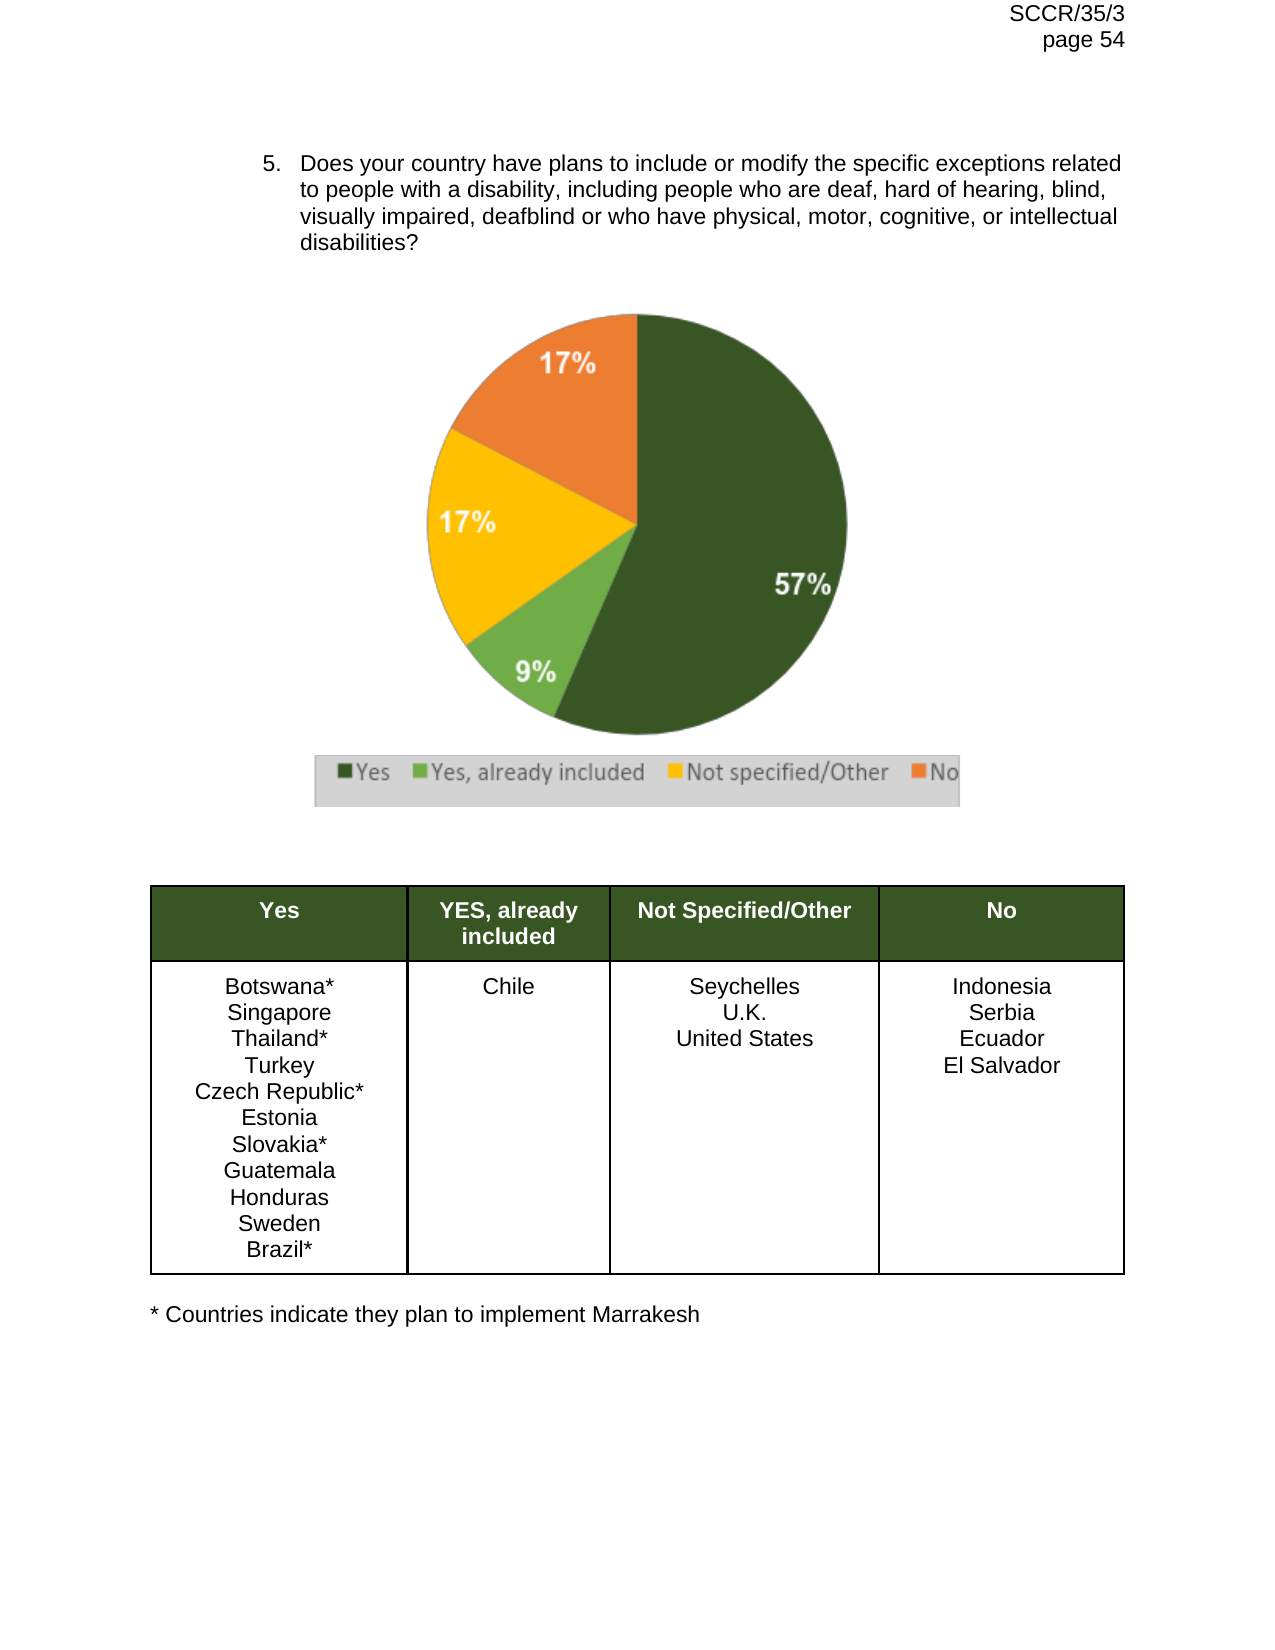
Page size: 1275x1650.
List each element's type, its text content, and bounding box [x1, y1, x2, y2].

table_cell Seychelles U.K. United States [611, 962, 878, 1273]
table_cell Indonesia Serbia Ecuador El Salvador [880, 962, 1123, 1273]
table_header Yes [152, 887, 406, 960]
picture [170, 294, 1105, 807]
table_header No [880, 887, 1123, 960]
table_header Not Specified/Other [611, 887, 878, 960]
table_cell Botswana* Singapore Thailand* Turkey Czech Republic* Estonia Slovakia* Guatemala Honduras Sweden Brazil* [152, 962, 406, 1273]
table_header YES, already included [409, 887, 609, 960]
text * Countries indicate they plan to implement Marrakesh [150, 1301, 1125, 1328]
list Does your country have plans to include or modify the specific exceptions related to people with a disability, including people who are deaf, hard of hearing, blind, visually impaired, deafblind or who have physical, motor, cognitive, or intellectual disabilities? [262, 150, 1125, 255]
table_cell Chile [409, 962, 609, 1273]
